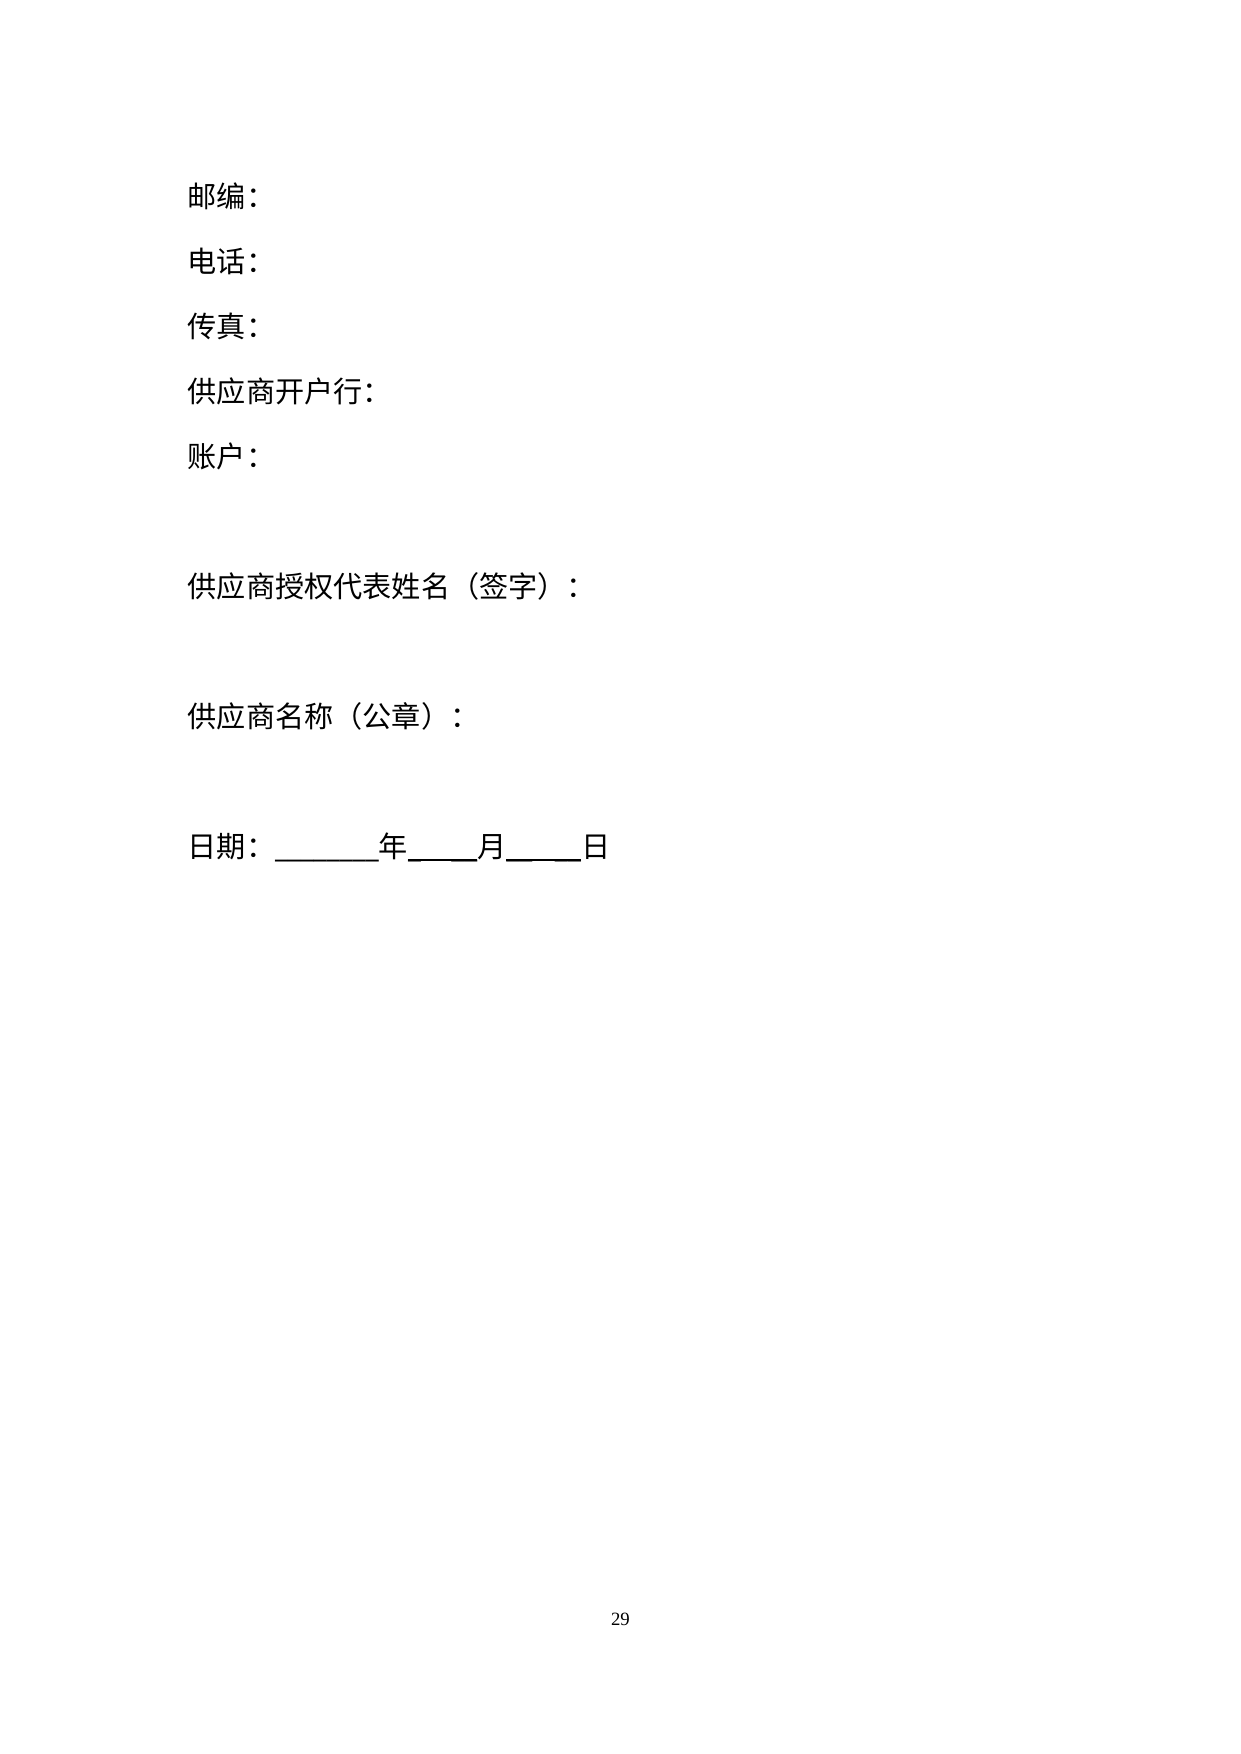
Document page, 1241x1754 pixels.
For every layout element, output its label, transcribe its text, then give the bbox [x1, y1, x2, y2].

text 供应商名称（公章）： [187, 682, 1053, 747]
text 邮编： [187, 162, 1053, 227]
text 供应商授权代表姓名（签字）： [187, 552, 1053, 617]
text 账户： [187, 422, 1053, 487]
text 供应商开户行： [187, 357, 1053, 422]
text 电话： [187, 227, 1053, 292]
text 日期：________年_ __月__ __日 [187, 812, 1053, 877]
text 传真： [187, 292, 1053, 357]
